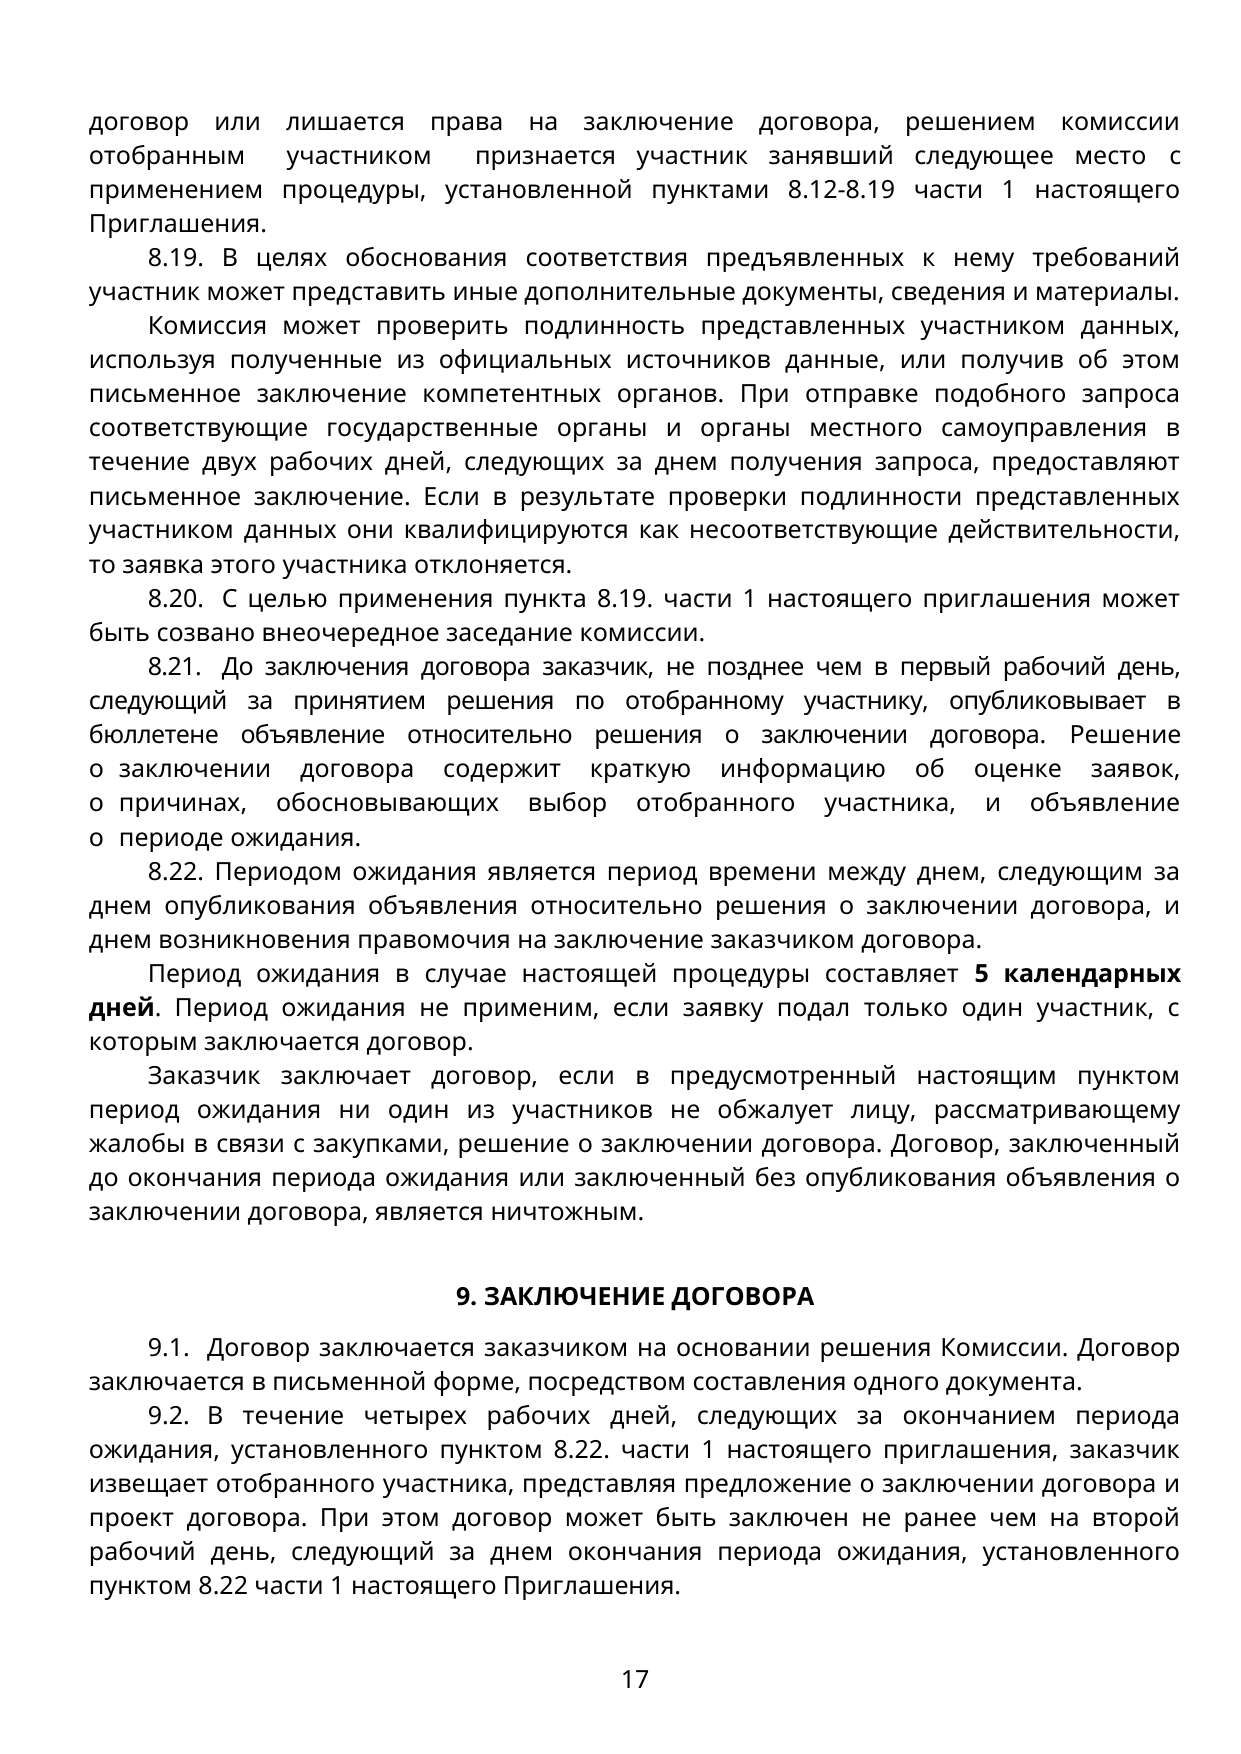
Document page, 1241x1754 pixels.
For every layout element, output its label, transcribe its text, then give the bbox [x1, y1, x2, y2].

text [89, 103, 1181, 240]
text 8.19. В целях обоснования соответствия предъявленных к нему требований участник может представить иные дополнительные документы, сведения и материалы. [89, 240, 1181, 308]
text 8.20. С целью применения пункта 8.19. части 1 настоящего приглашения может быть созвано внеочередное заседание комиссии. [89, 580, 1181, 648]
text Комиссия может проверить подлинность представленных участником данных, используя полученные из официальных источников данные, или получив об этом письменное заключение компетентных органов. При отправке подобного запроса соответствующие государственные органы и органы местного самоуправления в течение двух рабочих дней, следующих за днем получения запроса, предоставляют письменное заключение. Если в результате проверки подлинности представленных участником данных они квалифицируются как несоответствующие действительности, то заявка этого участника отклоняется. [89, 308, 1181, 580]
text 9.2. В течение четырех рабочих дней, следующих за окончанием периода ожидания, установленного пунктом 8.22. части 1 настоящего приглашения, заказчик извещает отобранного участника, представляя предложение о заключении договора и проект договора. При этом договор может быть заключен не ранее чем на второй рабочий день, следующий за днем окончания периода ожидания, установленного пунктом 8.22 части 1 настоящего Приглашения. [89, 1398, 1181, 1602]
text 9.1. Договор заключается заказчиком на основании решения Комиссии. Договор заключается в письменной форме, посредством составления одного документа. [89, 1329, 1181, 1398]
text 8.21. До заключения договора заказчик, не позднее чем в первый рабочий день, следующий за принятием решения по отобранному участнику, опубликовывает в бюллетене объявление относительно решения о заключении договора. Решение о заключении договора содержит краткую информацию об оценке заявок, о причинах, обосновывающих выбор отобранного участника, и объявление о периоде ожидания. [89, 648, 1181, 853]
text 9. ЗАКЛЮЧЕНИЕ ДОГОВОРА [89, 1279, 1181, 1313]
text Заказчик заключает договор, если в предусмотренный настоящим пунктом период ожидания ни один из участников не обжалует лицу, рассматривающему жалобы в связи с закупками, решение о заключении договора. Договор, заключенный до окончания периода ожидания или заключенный без опубликования объявления о заключении договора, является ничтожным. [89, 1058, 1181, 1228]
text Период ожидания в случае настоящей процедуры составляет 5 календарных дней. Период ожидания не применим, если заявку подал только один участник, с которым заключается договор. [89, 956, 1181, 1058]
text 8.22. Периодом ожидания является период времени между днем, следующим за днем опубликования объявления относительно решения о заключении договора, и днем возникновения правомочия на заключение заказчиком договора. [89, 853, 1181, 956]
